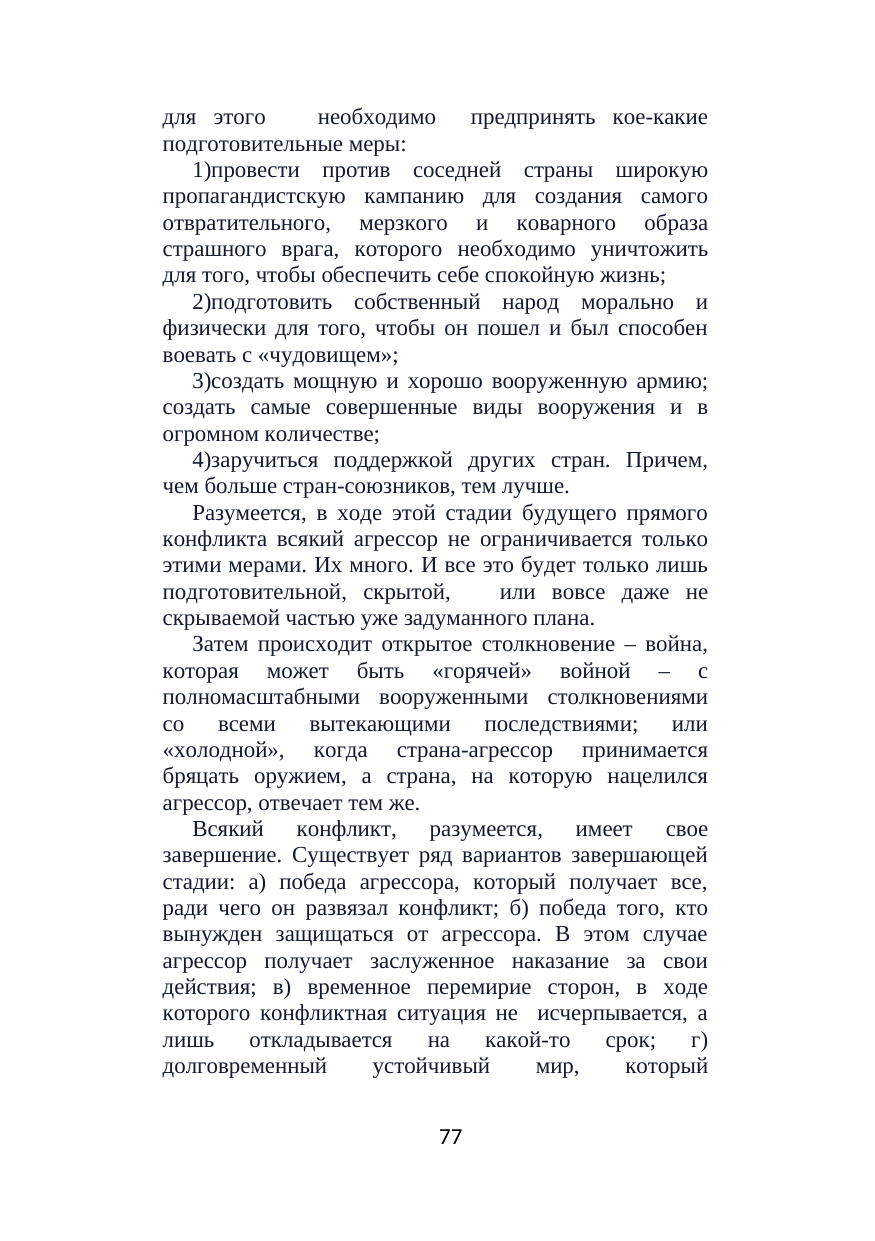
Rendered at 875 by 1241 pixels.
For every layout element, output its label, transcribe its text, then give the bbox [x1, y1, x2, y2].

text 4)заручиться поддержкой других стран. Причем, чем больше стран-союзников, тем лучше. [162, 446, 709, 499]
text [162, 815, 709, 1078]
text 3)создать мощную и хорошо вооруженную армию; создать самые совершенные виды вооружения и в огромном количестве; [162, 367, 709, 446]
text 1)провести против соседней страны широкую пропагандистскую кампанию для создания самого отвратительного, мерзкого и коварного образа страшного врага, которого необходимо уничтожить для того, чтобы обеспечить себе спокойную жизнь; [162, 156, 709, 288]
text Затем происходит открытое столкновение – война, которая может быть «горячей» войной – с полномасштабными вооруженными столкновениями со всеми вытекающими последствиями; или «холодной», когда страна-агрессор принимается бряцать оружием, а страна, на которую нацелился агрессор, отвечает тем же. [162, 631, 709, 815]
text 2)подготовить собственный народ морально и физически для того, чтобы он пошел и был способен воевать с «чудовищем»; [162, 288, 709, 367]
text Разумеется, в ходе этой стадии будущего прямого конфликта всякий агрессор не ограничивается только этими мерами. Их много. И все это будет только лишь подготовительной, скрытой, или вовсе даже не скрываемой частью уже задуманного плана. [162, 499, 709, 631]
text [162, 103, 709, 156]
